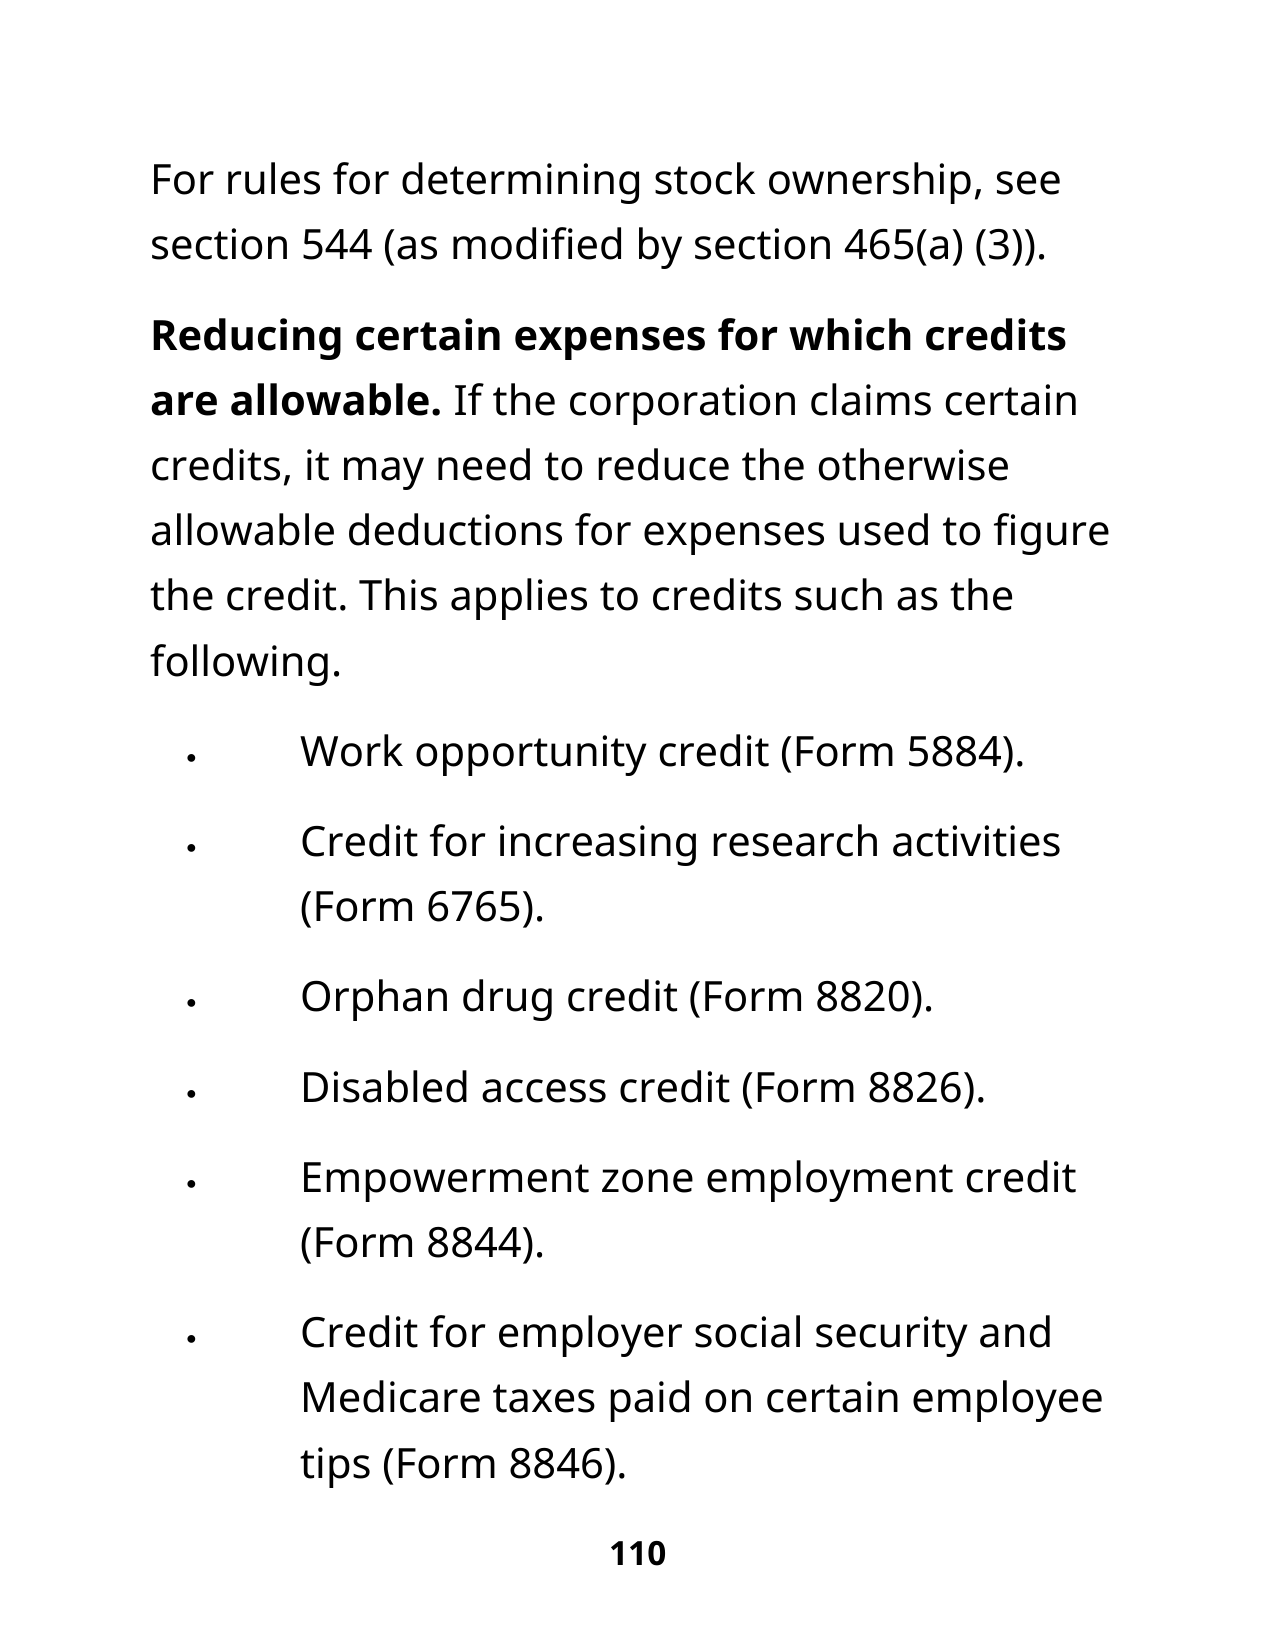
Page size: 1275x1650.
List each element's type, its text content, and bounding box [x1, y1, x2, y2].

text Work opportunity credit (Form 5884). [187, 722, 1125, 778]
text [150, 150, 1125, 272]
text Empowerment zone employment credit (Form 8844). [187, 1148, 1125, 1270]
text Credit for increasing research activities (Form 6765). [187, 812, 1125, 934]
text Reducing certain expenses for which credits are allowable. If the corporation claims certain credits, it may need to reduce the otherwise allowable deductions for expenses used to figure the credit. This applies to credits such as the following. [150, 305, 1125, 688]
text Orphan drug credit (Form 8820). [187, 967, 1125, 1024]
text Credit for employer social security and Medicare taxes paid on certain employee tips (Form 8846). [187, 1303, 1125, 1490]
text Disabled access credit (Form 8826). [187, 1057, 1125, 1114]
